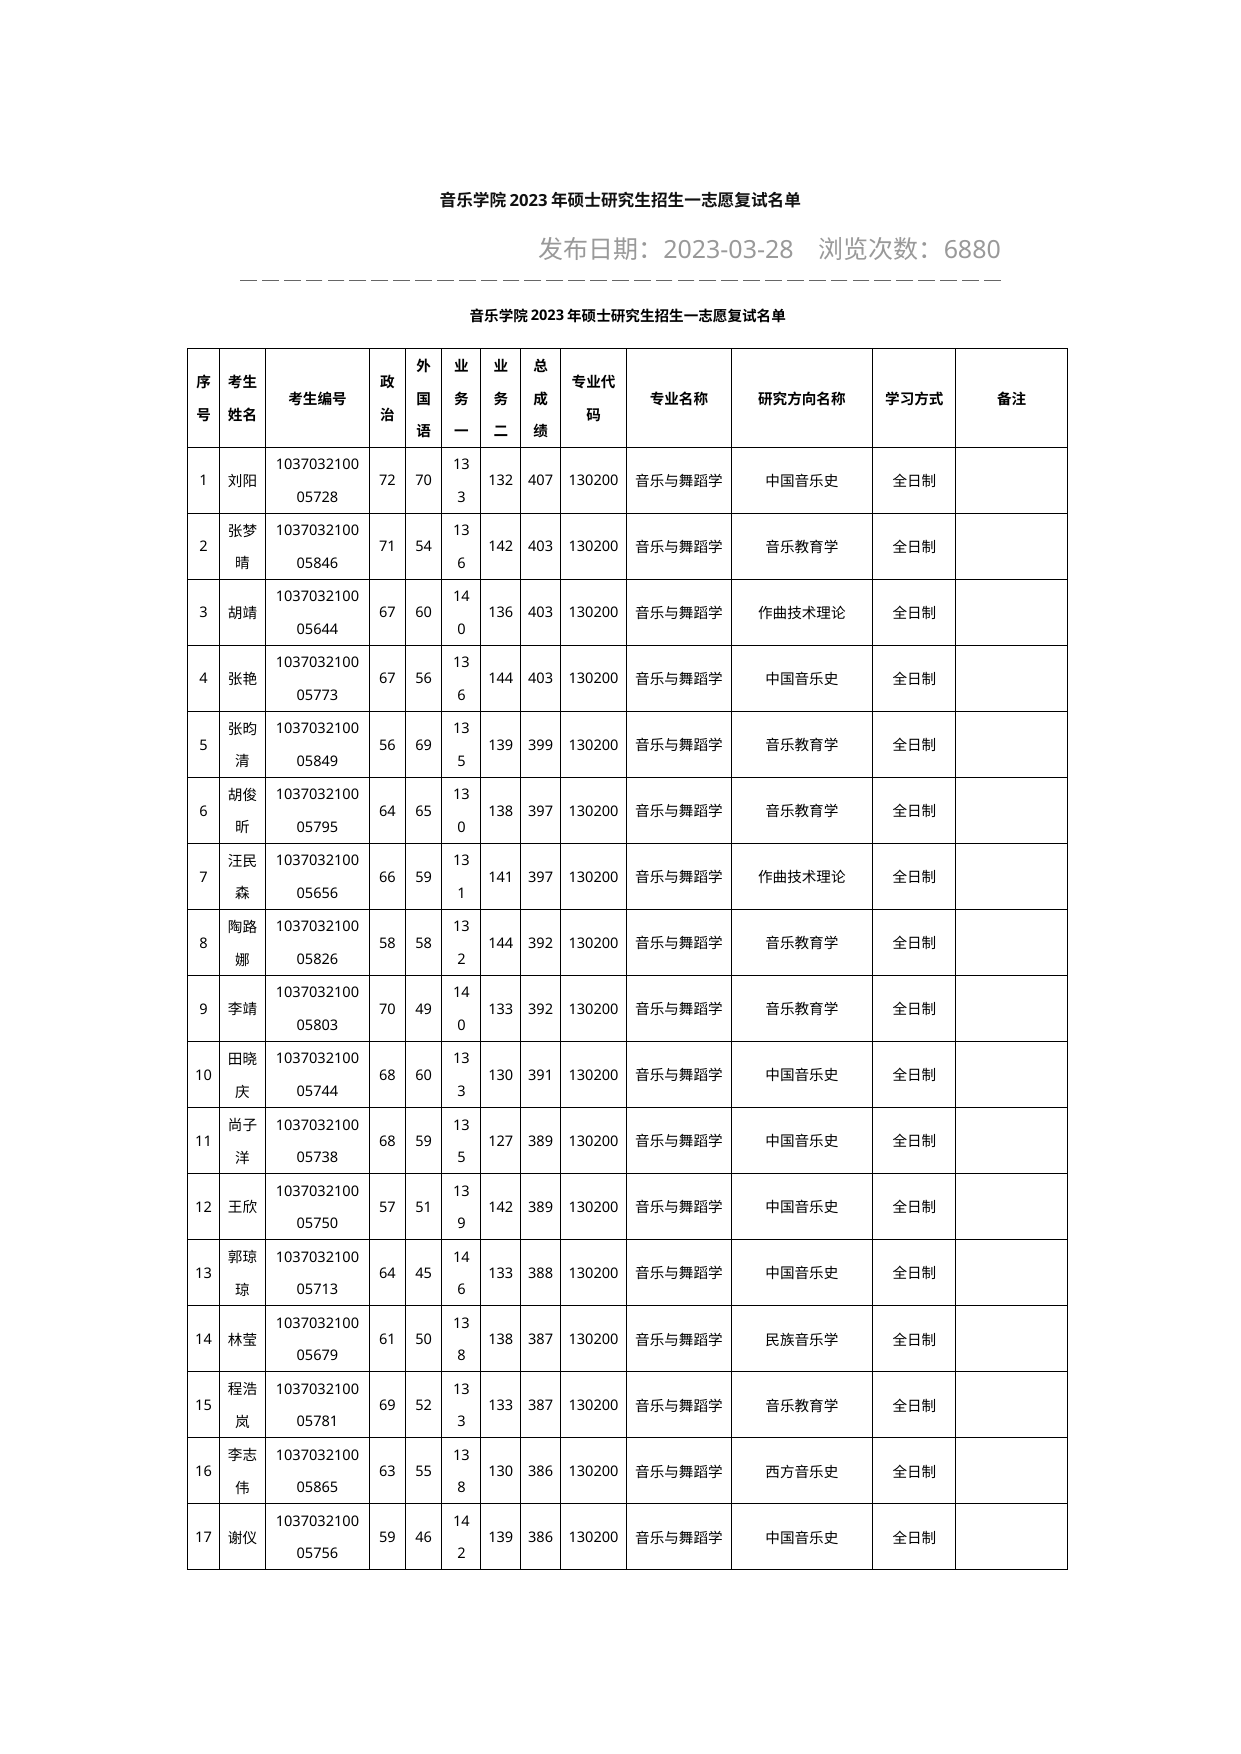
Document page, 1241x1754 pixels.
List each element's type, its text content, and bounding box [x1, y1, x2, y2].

table_cell 1 [188, 448, 219, 513]
table_cell 133 [481, 976, 520, 1041]
table_cell 130200 [561, 1372, 626, 1437]
table_cell 69 [370, 1372, 405, 1437]
table_cell 136 [481, 580, 520, 645]
table_cell 60 [406, 580, 441, 645]
table_cell 田晓庆 [220, 1042, 265, 1107]
table_cell 403 [521, 580, 560, 645]
table_cell 音乐与舞蹈学 [627, 1042, 731, 1107]
table_cell 391 [521, 1042, 560, 1107]
table_cell 387 [521, 1306, 560, 1371]
table_cell 49 [406, 976, 441, 1041]
table_cell [956, 1306, 1067, 1371]
table_cell 程浩岚 [220, 1372, 265, 1437]
table_cell 全日制 [873, 1372, 955, 1437]
table_cell 尚子洋 [220, 1108, 265, 1173]
table_cell 130200 [561, 778, 626, 843]
table_cell 3 [188, 580, 219, 645]
table_cell 130200 [561, 910, 626, 975]
table_cell 407 [521, 448, 560, 513]
table_cell 51 [406, 1174, 441, 1239]
table_cell 68 [370, 1042, 405, 1107]
table_cell [956, 514, 1067, 579]
table_cell 65 [406, 778, 441, 843]
table_cell 西方音乐史 [732, 1438, 872, 1503]
table_cell 陶路娜 [220, 910, 265, 975]
table_cell 业务一 [442, 349, 480, 447]
table_cell 音乐与舞蹈学 [627, 514, 731, 579]
table_cell 103703210005679 [266, 1306, 369, 1371]
table_cell [956, 778, 1067, 843]
table_cell 103703210005750 [266, 1174, 369, 1239]
table_cell 5 [188, 712, 219, 777]
table_cell 音乐教育学 [732, 976, 872, 1041]
table_cell 政治 [370, 349, 405, 447]
table_cell 中国音乐史 [732, 1504, 872, 1569]
table_cell 142 [481, 1174, 520, 1239]
table_cell 张艳 [220, 646, 265, 711]
table_cell 138 [481, 1306, 520, 1371]
table_cell 音乐与舞蹈学 [627, 1504, 731, 1569]
table_cell 133 [442, 448, 480, 513]
table_cell 音乐与舞蹈学 [627, 976, 731, 1041]
table_cell 130 [481, 1042, 520, 1107]
table_cell 音乐与舞蹈学 [627, 778, 731, 843]
table_cell 序号 [188, 349, 219, 447]
table_cell 103703210005756 [266, 1504, 369, 1569]
table_header 音乐学院2023年硕士研究生招生一志愿复试名单 [188, 281, 1067, 348]
table_cell 音乐与舞蹈学 [627, 448, 731, 513]
table_cell 133 [442, 1042, 480, 1107]
table_cell 音乐教育学 [732, 1372, 872, 1437]
table_cell 16 [188, 1438, 219, 1503]
table_cell 130200 [561, 1438, 626, 1503]
table_cell [956, 448, 1067, 513]
table_cell 388 [521, 1240, 560, 1305]
table_cell 136 [442, 646, 480, 711]
table_cell 103703210005826 [266, 910, 369, 975]
table_cell 2 [188, 514, 219, 579]
table_cell 12 [188, 1174, 219, 1239]
table_cell 4 [188, 646, 219, 711]
table_cell 68 [370, 1108, 405, 1173]
table_cell 中国音乐史 [732, 448, 872, 513]
table_cell 11 [188, 1108, 219, 1173]
table_cell 389 [521, 1174, 560, 1239]
table_cell 70 [370, 976, 405, 1041]
table_cell 音乐与舞蹈学 [627, 844, 731, 909]
table_cell 全日制 [873, 1306, 955, 1371]
table_cell 中国音乐史 [732, 1042, 872, 1107]
table_cell [956, 580, 1067, 645]
table_cell 音乐教育学 [732, 778, 872, 843]
table_cell 专业名称 [627, 349, 731, 447]
table_cell 7 [188, 844, 219, 909]
table_cell 音乐与舞蹈学 [627, 1174, 731, 1239]
table_cell 61 [370, 1306, 405, 1371]
table_cell 144 [481, 910, 520, 975]
table_cell 139 [481, 712, 520, 777]
table_cell 103703210005849 [266, 712, 369, 777]
table_cell 130200 [561, 1042, 626, 1107]
table_cell 考生编号 [266, 349, 369, 447]
table_cell 72 [370, 448, 405, 513]
table_cell 103703210005644 [266, 580, 369, 645]
table_cell 59 [406, 1108, 441, 1173]
table_cell 全日制 [873, 1042, 955, 1107]
table_cell 50 [406, 1306, 441, 1371]
table_cell 135 [442, 1108, 480, 1173]
table_cell 403 [521, 514, 560, 579]
table_cell 17 [188, 1504, 219, 1569]
table_cell 郭琼琼 [220, 1240, 265, 1305]
table_cell 全日制 [873, 1108, 955, 1173]
table_cell 67 [370, 646, 405, 711]
table_cell 59 [406, 844, 441, 909]
table_cell 外国语 [406, 349, 441, 447]
table_cell 103703210005865 [266, 1438, 369, 1503]
table_cell [956, 910, 1067, 975]
text 发布日期：2023-03-28 浏览次数：6880 [239, 215, 1001, 281]
table_cell 音乐与舞蹈学 [627, 1438, 731, 1503]
table_cell 55 [406, 1438, 441, 1503]
table_cell 音乐与舞蹈学 [627, 1240, 731, 1305]
table_cell 133 [481, 1372, 520, 1437]
table_cell 66 [370, 844, 405, 909]
table_cell [956, 1108, 1067, 1173]
table_cell [956, 1174, 1067, 1239]
table_cell 103703210005728 [266, 448, 369, 513]
table_cell 146 [442, 1240, 480, 1305]
table_cell [956, 976, 1067, 1041]
table_cell 133 [481, 1240, 520, 1305]
table_cell 45 [406, 1240, 441, 1305]
table_cell 中国音乐史 [732, 646, 872, 711]
table_cell 音乐与舞蹈学 [627, 580, 731, 645]
table_cell [956, 1438, 1067, 1503]
table_cell [956, 1372, 1067, 1437]
table_cell 144 [481, 646, 520, 711]
table_cell 138 [481, 778, 520, 843]
table_cell 58 [370, 910, 405, 975]
table_cell [956, 1240, 1067, 1305]
table_cell 15 [188, 1372, 219, 1437]
table_cell 备注 [956, 349, 1067, 447]
table_cell 103703210005713 [266, 1240, 369, 1305]
table_cell 138 [442, 1438, 480, 1503]
table_cell [956, 1042, 1067, 1107]
table_cell 9 [188, 976, 219, 1041]
table_cell [956, 844, 1067, 909]
table_cell 71 [370, 514, 405, 579]
table_cell 专业代码 [561, 349, 626, 447]
table_cell 林莹 [220, 1306, 265, 1371]
table_cell 研究方向名称 [732, 349, 872, 447]
table_cell [956, 646, 1067, 711]
table_cell 403 [521, 646, 560, 711]
table_cell 音乐与舞蹈学 [627, 1108, 731, 1173]
table_cell 103703210005846 [266, 514, 369, 579]
table_cell 60 [406, 1042, 441, 1107]
table_cell 135 [442, 712, 480, 777]
table_cell 音乐与舞蹈学 [627, 1372, 731, 1437]
table_cell 139 [481, 1504, 520, 1569]
table_cell 130 [481, 1438, 520, 1503]
table_cell 46 [406, 1504, 441, 1569]
table_cell 全日制 [873, 844, 955, 909]
table_cell 130200 [561, 844, 626, 909]
table_cell 130200 [561, 712, 626, 777]
table_cell [956, 1504, 1067, 1569]
table_cell 民族音乐学 [732, 1306, 872, 1371]
table_cell 130200 [561, 976, 626, 1041]
table_cell 64 [370, 1240, 405, 1305]
table_cell 103703210005795 [266, 778, 369, 843]
table_cell 70 [406, 448, 441, 513]
table_cell 中国音乐史 [732, 1108, 872, 1173]
table_cell 全日制 [873, 1438, 955, 1503]
table_cell 130 [442, 778, 480, 843]
table_cell 103703210005803 [266, 976, 369, 1041]
table_cell 130200 [561, 1174, 626, 1239]
table_cell 全日制 [873, 1240, 955, 1305]
table_cell 132 [481, 448, 520, 513]
table_cell 张昀清 [220, 712, 265, 777]
table_cell 127 [481, 1108, 520, 1173]
table_cell 音乐与舞蹈学 [627, 910, 731, 975]
table_cell 399 [521, 712, 560, 777]
table_cell 138 [442, 1306, 480, 1371]
table_cell 130200 [561, 646, 626, 711]
table_cell 392 [521, 976, 560, 1041]
table_cell 8 [188, 910, 219, 975]
table_cell 392 [521, 910, 560, 975]
table_cell 69 [406, 712, 441, 777]
table_cell 52 [406, 1372, 441, 1437]
table_cell 业务二 [481, 349, 520, 447]
table_cell 全日制 [873, 1504, 955, 1569]
table_cell 13 [188, 1240, 219, 1305]
table_cell 李靖 [220, 976, 265, 1041]
table_cell 130200 [561, 514, 626, 579]
table_cell 全日制 [873, 976, 955, 1041]
table_cell 张梦晴 [220, 514, 265, 579]
table_cell 作曲技术理论 [732, 844, 872, 909]
table_cell 胡俊昕 [220, 778, 265, 843]
table_cell 133 [442, 1372, 480, 1437]
table_cell 全日制 [873, 910, 955, 975]
table_cell 67 [370, 580, 405, 645]
text 音乐学院2023年硕士研究生招生一志愿复试名单 [187, 183, 1053, 215]
table_cell 汪民森 [220, 844, 265, 909]
table_cell 136 [442, 514, 480, 579]
table_cell 131 [442, 844, 480, 909]
table_cell 54 [406, 514, 441, 579]
table_cell 387 [521, 1372, 560, 1437]
table_cell 103703210005744 [266, 1042, 369, 1107]
table_cell 103703210005738 [266, 1108, 369, 1173]
table_cell 音乐与舞蹈学 [627, 646, 731, 711]
table_cell 学习方式 [873, 349, 955, 447]
table_cell 14 [188, 1306, 219, 1371]
table_cell 全日制 [873, 646, 955, 711]
table_cell 103703210005773 [266, 646, 369, 711]
table_cell 103703210005781 [266, 1372, 369, 1437]
table_cell 全日制 [873, 778, 955, 843]
table_cell 全日制 [873, 448, 955, 513]
table_cell 64 [370, 778, 405, 843]
table_cell 全日制 [873, 712, 955, 777]
table_cell 130200 [561, 448, 626, 513]
table_cell 130200 [561, 1240, 626, 1305]
table_cell 389 [521, 1108, 560, 1173]
table_cell 音乐与舞蹈学 [627, 1306, 731, 1371]
table_cell 57 [370, 1174, 405, 1239]
table_cell 全日制 [873, 514, 955, 579]
table_cell 130200 [561, 1306, 626, 1371]
table_cell 56 [370, 712, 405, 777]
table_cell 140 [442, 580, 480, 645]
table_cell 音乐与舞蹈学 [627, 712, 731, 777]
table_cell 397 [521, 778, 560, 843]
table_cell 130200 [561, 580, 626, 645]
table_cell 58 [406, 910, 441, 975]
table_cell 音乐教育学 [732, 712, 872, 777]
table_cell 音乐教育学 [732, 514, 872, 579]
table_cell 386 [521, 1504, 560, 1569]
table_cell 386 [521, 1438, 560, 1503]
table_cell 总 成绩 [521, 349, 560, 447]
table_cell 130200 [561, 1504, 626, 1569]
table_cell 59 [370, 1504, 405, 1569]
table_cell 103703210005656 [266, 844, 369, 909]
table_cell 全日制 [873, 1174, 955, 1239]
table_cell 140 [442, 976, 480, 1041]
table_cell 142 [481, 514, 520, 579]
table_cell 考生 姓名 [220, 349, 265, 447]
table_cell 作曲技术理论 [732, 580, 872, 645]
table_cell 139 [442, 1174, 480, 1239]
table_cell 音乐教育学 [732, 910, 872, 975]
table_cell 397 [521, 844, 560, 909]
table_cell 刘阳 [220, 448, 265, 513]
table_cell 6 [188, 778, 219, 843]
table_cell 142 [442, 1504, 480, 1569]
table_cell 中国音乐史 [732, 1240, 872, 1305]
table_cell 130200 [561, 1108, 626, 1173]
table_cell 李志伟 [220, 1438, 265, 1503]
table_cell 中国音乐史 [732, 1174, 872, 1239]
table_cell 141 [481, 844, 520, 909]
table_cell 全日制 [873, 580, 955, 645]
table_cell [956, 712, 1067, 777]
table_cell 谢仪 [220, 1504, 265, 1569]
table_cell 63 [370, 1438, 405, 1503]
table_cell 132 [442, 910, 480, 975]
table_cell 胡靖 [220, 580, 265, 645]
table_cell 10 [188, 1042, 219, 1107]
table_cell 王欣 [220, 1174, 265, 1239]
table_cell 56 [406, 646, 441, 711]
